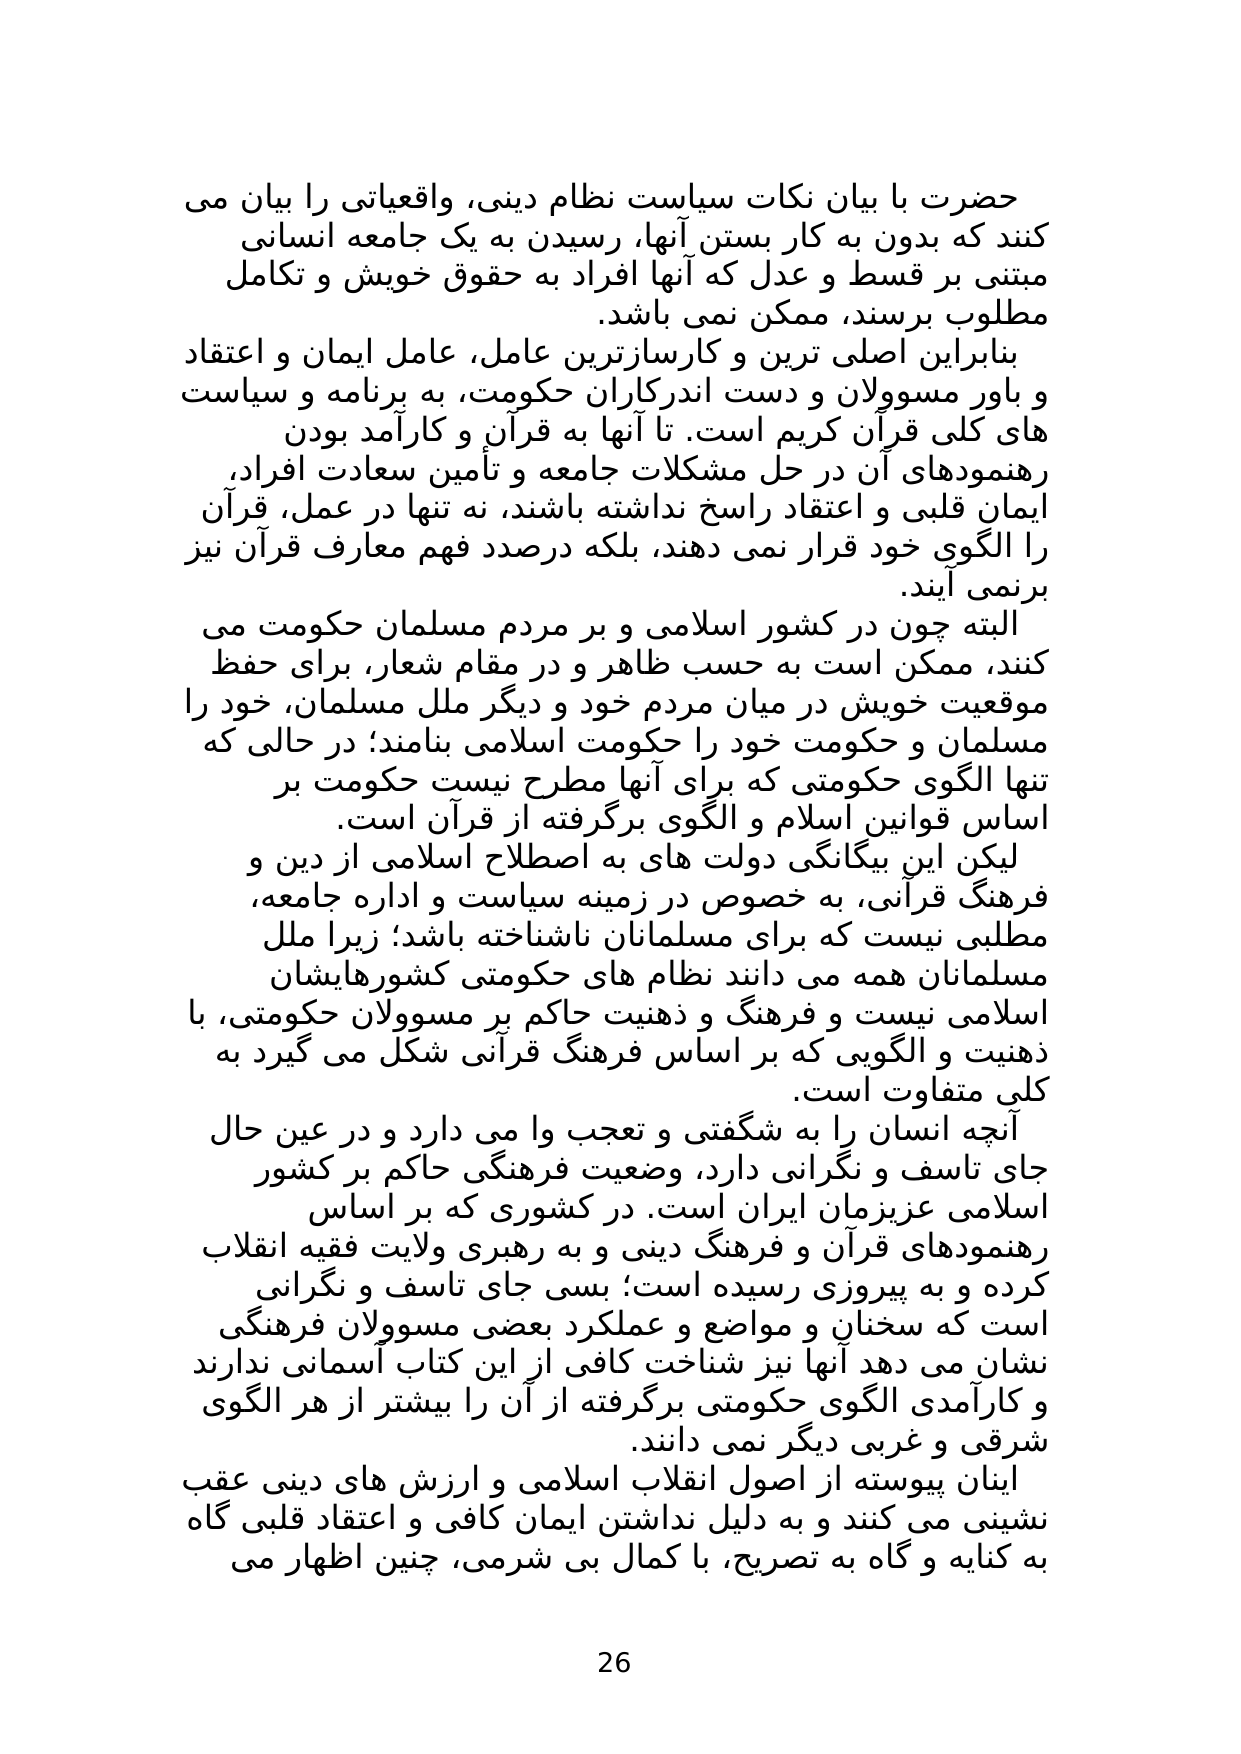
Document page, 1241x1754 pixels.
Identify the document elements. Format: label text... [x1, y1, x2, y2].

text ليکن اين بيگانگى دولت هاى به اصطلاح اسلامى از دين و فرهنگ قرآنى، به خصوص در زمينه سياست و اداره جامعه، مطلبى نيست که براى مسلمانان ناشناخته باشد؛ زيرا ملل مسلمانان همه مى دانند نظام هاى حکومتى کشورهايشان اسلامى نيست و فرهنگ و ذهنيت حاکم بر مسوولان حکومتى، با ذهنيت و الگويى که بر اساس فرهنگ قرآنى شکل مى گيرد به کلى متفاوت است. [178, 838, 1050, 1110]
text بنابراين اصلى ترين و کارسازترين عامل، عامل ايمان و اعتقاد و باور مسوولان و دست اندرکاران حکومت، به برنامه و سياست هاى کلى قرآن کريم است. تا آنها به قرآن و کارآمد بودن رهنمودهاى آن در حل مشکلات جامعه و تأمين سعادت افراد، ايمان قلبى و اعتقاد راسخ نداشته باشند، نه تنها در عمل، قرآن را الگوى خود قرار نمى دهند، بلکه درصدد فهم معارف قرآن نيز برنمى آيند. [178, 333, 1050, 604]
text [178, 1459, 1050, 1576]
text آنچه انسان را به شگفتى و تعجب وا مى دارد و در عين حال جاى تاسف و نگرانى دارد، وضعيت فرهنگى حاکم بر کشور اسلامى عزيزمان ايران است. در کشورى که بر اساس رهنمودهاى قرآن و فرهنگ دينى و به رهبرى ولايت فقيه انقلاب کرده و به پيروزى رسيده است؛ بسى جاى تاسف و نگرانى است که سخنان و مواضع و عملکرد بعضى مسوولان فرهنگى نشان مى دهد آنها نيز شناخت کافى از اين کتاب آسمانى ندارند و کارآمدى الگوى حکومتى برگرفته از آن را بيشتر از هر الگوى شرقى و غربى ديگر نمى دانند. [178, 1110, 1050, 1459]
text البته چون در کشور اسلامى و بر مردم مسلمان حکومت مى کنند، ممکن است به حسب ظاهر و در مقام شعار، براى حفظ موقعيت خويش در ميان مردم خود و ديگر ملل مسلمان، خود را مسلمان و حکومت خود را حکومت اسلامى بنامند؛ در حالى که تنها الگوى حکومتى که براى آنها مطرح نيست حکومت بر اساس قوانين اسلام و الگوى برگرفته از قرآن است. [178, 604, 1050, 838]
text حضرت با بيان نکات سياست نظام دينى، واقعياتى را بيان مى کنند که بدون به کار بستن آنها، رسيدن به يک جامعه انسانى مبتنى بر قسط و عدل که آنها افراد به حقوق خويش و تکامل مطلوب برسند، ممکن نمى باشد. [178, 177, 1050, 333]
